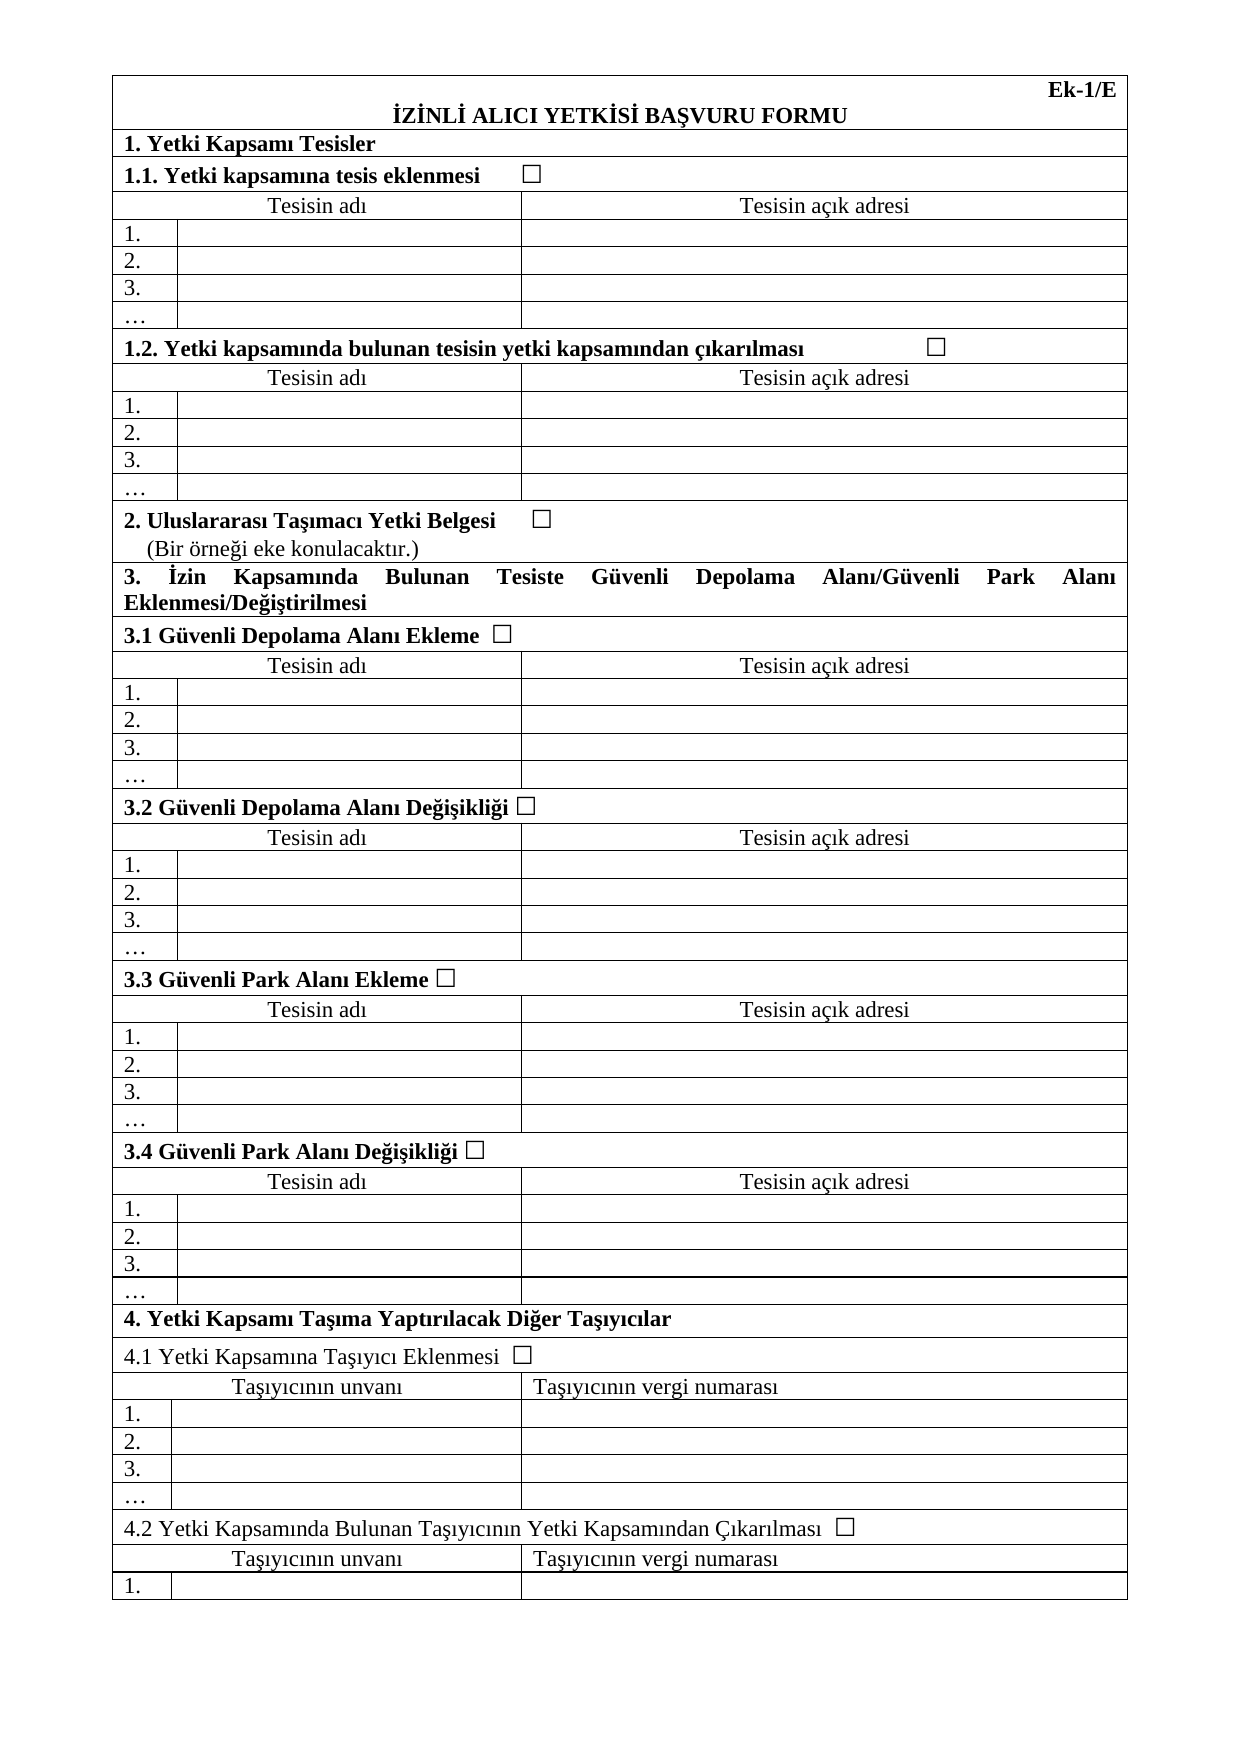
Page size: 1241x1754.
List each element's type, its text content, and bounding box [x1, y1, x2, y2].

table_cell [522, 906, 1127, 932]
table_cell [522, 1455, 1127, 1482]
table_cell [522, 1278, 1127, 1304]
table_cell Tesisin adı [113, 364, 521, 391]
table_cell [522, 1250, 1127, 1276]
table_cell [178, 392, 521, 418]
table_cell [178, 474, 521, 500]
table_cell … [113, 474, 177, 500]
table_cell 3. [113, 1078, 177, 1104]
table_cell [178, 302, 521, 328]
table_cell [522, 392, 1127, 418]
table_cell [522, 1051, 1127, 1077]
table_cell [522, 447, 1127, 473]
table_cell 4. Yetki Kapsamı Taşıma Yaptırılacak Diğer Taşıyıcılar [113, 1305, 1127, 1337]
table_cell … [113, 302, 177, 328]
table_cell [522, 1483, 1127, 1509]
table_cell [522, 1023, 1127, 1049]
table_cell [178, 220, 521, 246]
table_cell Tesisin açık adresi [522, 364, 1127, 391]
table_header Ek-1/E İZİNLİ ALICI YETKİSİ BAŞVURU FORMU [113, 76, 1127, 129]
table_cell [178, 1278, 521, 1304]
table_cell 2. [113, 247, 177, 273]
table_cell [522, 1078, 1127, 1104]
table_cell 3. [113, 1455, 171, 1482]
table_cell 2. [113, 879, 177, 905]
table_cell … [113, 1278, 177, 1304]
table_cell [522, 679, 1127, 705]
table_cell Taşıyıcının vergi numarası [522, 1373, 1127, 1399]
table_cell [522, 419, 1127, 446]
table_cell 3.3 Güvenli Park Alanı Ekleme [113, 961, 1127, 995]
table_cell [178, 1223, 521, 1249]
table_cell 2. [113, 1223, 177, 1249]
table_cell Tesisin adı [113, 192, 521, 219]
table_cell [172, 1483, 521, 1509]
table_cell 2. [113, 419, 177, 446]
table_cell 1. [113, 1400, 171, 1427]
table_cell 3. [113, 447, 177, 473]
table_cell [178, 1023, 521, 1049]
table_cell [172, 1428, 521, 1454]
table_cell 1.2. Yetki kapsamında bulunan tesisin yetki kapsamından çıkarılması [113, 329, 1127, 363]
table_cell [522, 275, 1127, 301]
table_cell Tesisin adı [113, 1168, 521, 1194]
table_cell Tesisin adı [113, 824, 521, 850]
table_cell 1. [113, 1573, 171, 1599]
table_cell Tesisin açık adresi [522, 652, 1127, 678]
table_cell [178, 247, 521, 273]
table_cell 3. [113, 1250, 177, 1276]
table_cell 3.2 Güvenli Depolama Alanı Değişikliği [113, 789, 1127, 823]
table_cell [178, 1195, 521, 1222]
table_cell [178, 1078, 521, 1104]
table_cell 2. [113, 706, 177, 733]
table_cell [522, 302, 1127, 328]
table_cell 1. [113, 1195, 177, 1222]
table_cell [522, 247, 1127, 273]
table_cell … [113, 1483, 171, 1509]
table_cell [178, 419, 521, 446]
table_cell 1. [113, 392, 177, 418]
table_cell [178, 679, 521, 705]
table_cell 2. [113, 1051, 177, 1077]
table_cell [522, 761, 1127, 788]
table_cell [172, 1455, 521, 1482]
table_cell [522, 933, 1127, 960]
table_cell [522, 879, 1127, 905]
table_cell 4.1 Yetki Kapsamına Taşıyıcı Eklenmesi [113, 1338, 1127, 1372]
table_cell [522, 1223, 1127, 1249]
table_cell 3.1 Güvenli Depolama Alanı Ekleme [113, 617, 1127, 651]
table_cell [178, 706, 521, 733]
table_cell [522, 1195, 1127, 1222]
table_cell 2. [113, 1428, 171, 1454]
table_cell Tesisin açık adresi [522, 824, 1127, 850]
table_cell 3. İzin Kapsamında Bulunan Tesiste Güvenli Depolama Alanı/Güvenli Park Alanı Eklenmesi/Değiştirilmesi [113, 563, 1127, 616]
table_cell 3. [113, 906, 177, 932]
table_cell 3. [113, 734, 177, 760]
table_cell Taşıyıcının unvanı [113, 1545, 521, 1571]
table_cell [522, 851, 1127, 877]
table_cell 1. Yetki Kapsamı Tesisler [113, 130, 1127, 156]
table_cell 1. [113, 679, 177, 705]
table_cell [522, 1400, 1127, 1427]
table_cell [522, 474, 1127, 500]
table_cell [522, 1105, 1127, 1132]
table_cell [178, 879, 521, 905]
table_cell [522, 1573, 1127, 1599]
table_cell [178, 906, 521, 932]
table_cell 2. Uluslararası Taşımacı Yetki Belgesi (Bir örneği eke konulacaktır.) [113, 501, 1127, 562]
table_cell Tesisin açık adresi [522, 192, 1127, 219]
table_cell Tesisin açık adresi [522, 1168, 1127, 1194]
table_cell [178, 933, 521, 960]
table_cell 4.2 Yetki Kapsamında Bulunan Taşıyıcının Yetki Kapsamından Çıkarılması [113, 1510, 1127, 1544]
table_cell [178, 275, 521, 301]
table_cell … [113, 761, 177, 788]
table_cell [178, 1250, 521, 1276]
table_cell [522, 220, 1127, 246]
table_cell 1. [113, 1023, 177, 1049]
table_cell [178, 1051, 521, 1077]
table_cell [522, 734, 1127, 760]
table_cell Tesisin adı [113, 652, 521, 678]
table_cell [522, 1428, 1127, 1454]
table_cell [178, 1105, 521, 1132]
table_cell [522, 706, 1127, 733]
table_cell … [113, 1105, 177, 1132]
table_cell [178, 734, 521, 760]
table_cell 3.4 Güvenli Park Alanı Değişikliği [113, 1133, 1127, 1167]
table_cell [172, 1573, 521, 1599]
table_cell 1. [113, 220, 177, 246]
table_cell 3. [113, 275, 177, 301]
table_cell [178, 761, 521, 788]
table_cell 1.1. Yetki kapsamına tesis eklenmesi [113, 157, 1127, 191]
table_cell [178, 447, 521, 473]
table_cell Taşıyıcının unvanı [113, 1373, 521, 1399]
table_cell [172, 1400, 521, 1427]
table_cell [178, 851, 521, 877]
table_cell … [113, 933, 177, 960]
table_cell Tesisin adı [113, 996, 521, 1022]
table_cell Tesisin açık adresi [522, 996, 1127, 1022]
table_cell Taşıyıcının vergi numarası [522, 1545, 1127, 1571]
table_cell 1. [113, 851, 177, 877]
